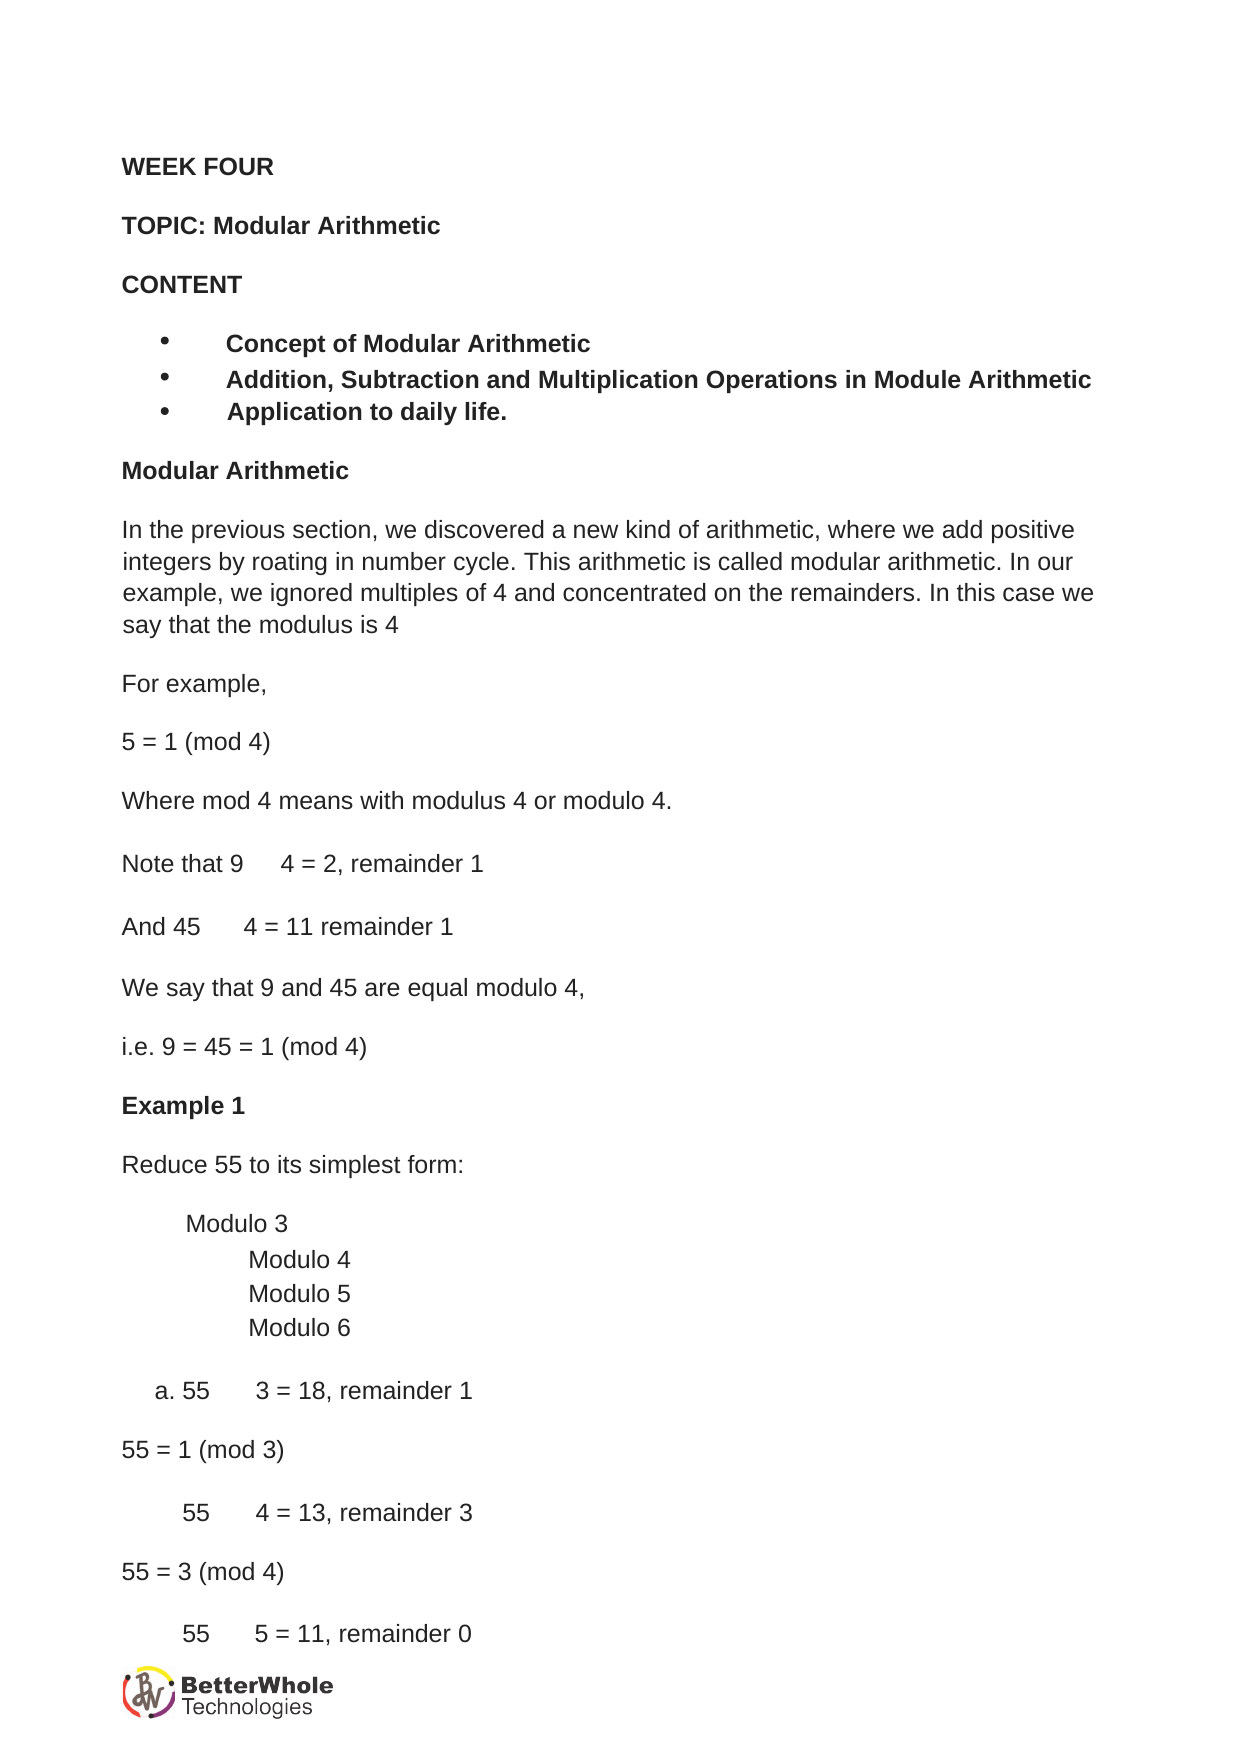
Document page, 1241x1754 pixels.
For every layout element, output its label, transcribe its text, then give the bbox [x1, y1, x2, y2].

text Where mod 4 means with modulus 4 or modulo 4. [121, 786, 1116, 815]
text Example 1 [121, 1091, 1116, 1120]
text Addition, Subtraction and Multiplication Operations in Module Arithmetic Application to daily life. [161, 365, 1116, 426]
text Concept of Modular Arithmetic [161, 329, 1116, 358]
text 5 = 1 (mod 4) [121, 727, 1116, 756]
picture [122, 1666, 333, 1719]
text We say that 9 and 45 are equal modulo 4, [121, 973, 1116, 1002]
text 55 = 3 (mod 4) [121, 1557, 1116, 1586]
text 55 4 = 13, remainder 3 [123, 1498, 1116, 1527]
text CONTENT [121, 270, 1116, 299]
text Modulo 3 [185, 1209, 1116, 1238]
text i.e. 9 = 45 = 1 (mod 4) [121, 1032, 1116, 1061]
text And 45 4 = 11 remainder 1 [121, 912, 1116, 940]
text WEEK FOUR [121, 152, 1116, 181]
text a. 55 3 = 18, remainder 1 [123, 1376, 1116, 1405]
text Note that 9 4 = 2, remainder 1 [121, 849, 1116, 878]
text 55 = 1 (mod 3) [121, 1435, 1116, 1464]
text Modulo 5 [248, 1279, 1116, 1308]
text Modulo 4 [248, 1245, 1116, 1273]
text For example, [121, 668, 1116, 697]
text Modulo 6 [248, 1313, 1116, 1342]
text Reduce 55 to its simplest form: [121, 1150, 1116, 1179]
text In the previous section, we discovered a new kind of arithmetic, where we add positive integers by roating in number cycle. This arithmetic is called modular arithmetic. In our example, we ignored multiples of 4 and concentrated on the remainders. In this case we say that the modulus is 4 [121, 515, 1116, 638]
text TOPIC: Modular Arithmetic [121, 211, 1116, 240]
text 55 5 = 11, remainder 0 [123, 1619, 1116, 1647]
text Modular Arithmetic [121, 456, 1116, 485]
